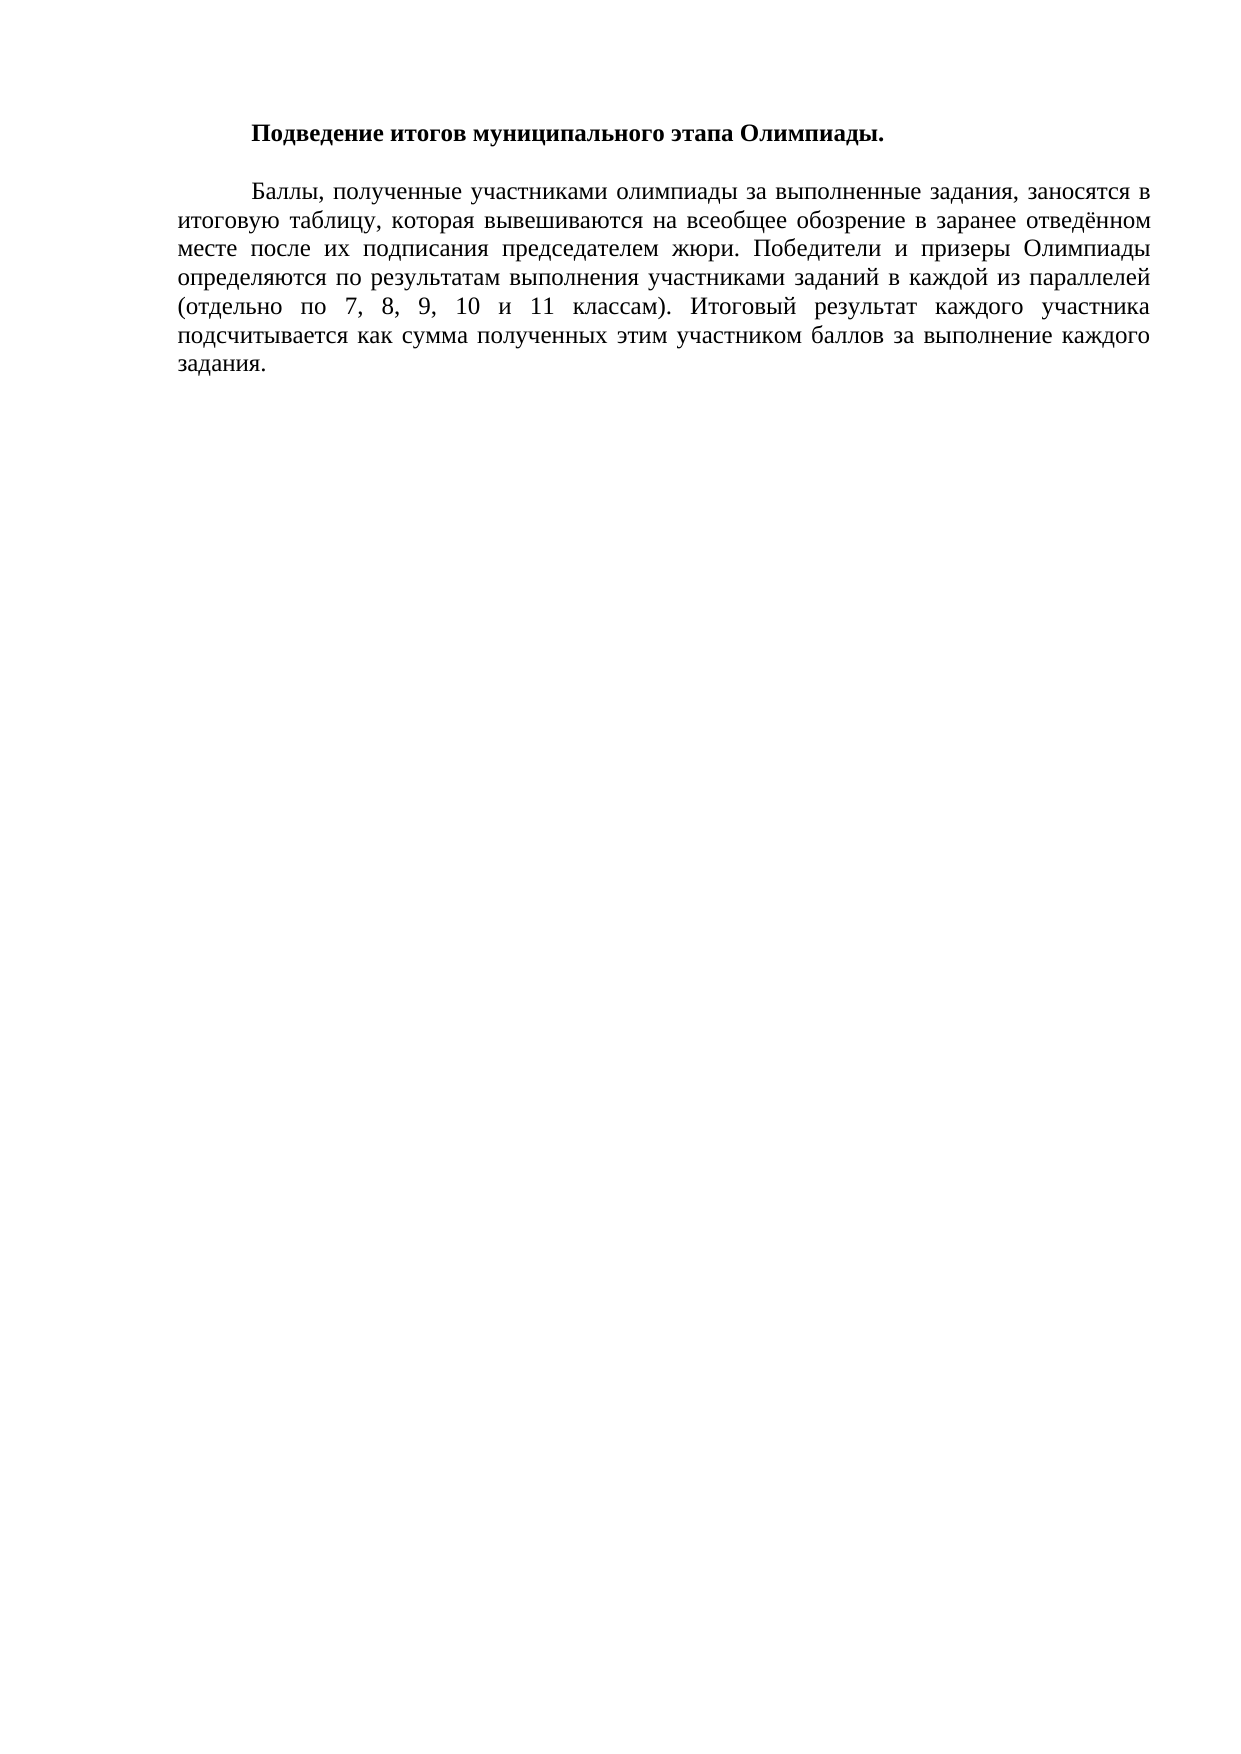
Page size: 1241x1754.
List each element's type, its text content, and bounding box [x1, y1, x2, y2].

text Подведение итогов муниципального этапа Олимпиады. [177, 118, 1152, 147]
text Баллы, полученные участниками олимпиады за выполненные задания, заносятся в итоговую таблицу, которая вывешиваются на всеобщее обозрение в заранее отведённом месте после их подписания председателем жюри. Победители и призеры Олимпиады определяются по результатам выполнения участниками заданий в каждой из параллелей (отдельно по 7, 8, 9, 10 и 11 классам). Итоговый результат каждого участника подсчитывается как сумма полученных этим участником баллов за выполнение каждого задания. [177, 176, 1152, 377]
